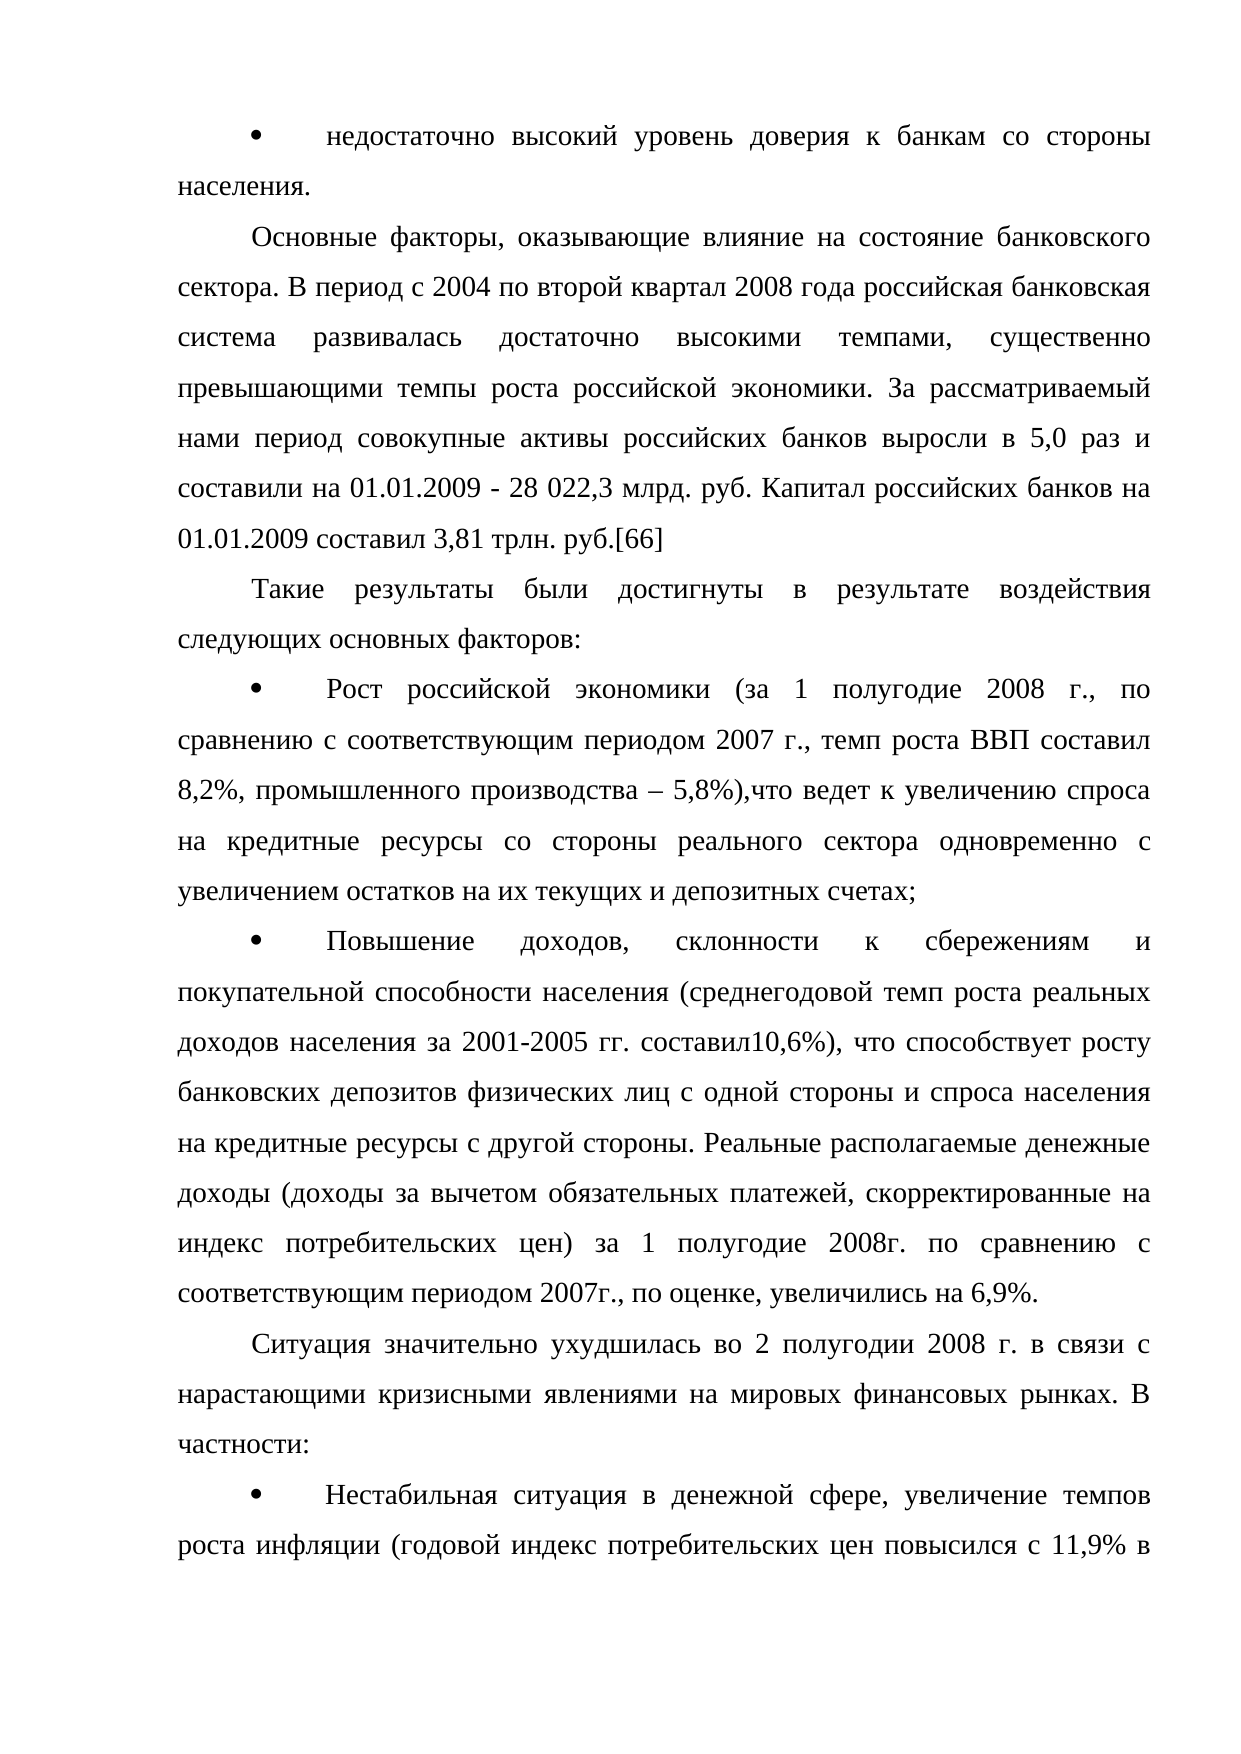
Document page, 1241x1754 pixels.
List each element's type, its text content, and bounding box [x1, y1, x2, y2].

list Рост российской экономики (за 1 полугодие 2008 г., по сравнению с соответствующим периодом 2007 г., темп роста ВВП составил 8,2%, промышленного производства – 5,8%),что ведет к увеличению спроса на кредитные ресурсы со стороны реального сектора одновременно с увеличением остатков на их текущих и депозитных счетах; [177, 672, 1152, 907]
list Повышение доходов, склонности к сбережениям и покупательной способности населения (среднегодовой темп роста реальных доходов населения за 2001-2005 гг. составил10,6%), что способствует росту банковских депозитов физических лиц с одной стороны и спроса населения на кредитные ресурсы с другой стороны. Реальные располагаемые денежные доходы (доходы за вычетом обязательных платежей, скорректированные на индекс потребительских цен) за 1 полугодие 2008г. по сравнению с соответствующим периодом 2007г., по оценке, увеличились на 6,9%. [177, 923, 1152, 1309]
text Такие результаты были достигнуты в результате воздействия следующих основных факторов: [177, 571, 1152, 655]
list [177, 1477, 1152, 1561]
text Ситуация значительно ухудшилась во 2 полугодии 2008 г. в связи с нарастающими кризисными явлениями на мировых финансовых рынках. В частности: [177, 1326, 1152, 1460]
list недостаточно высокий уровень доверия к банкам со стороны населения. [177, 118, 1152, 202]
text Основные факторы, оказывающие влияние на состояние банковского сектора. В период с 2004 по второй квартал 2008 года российская банковская система развивалась достаточно высокими темпами, существенно превышающими темпы роста российской экономики. За рассматриваемый нами период совокупные активы российских банков выросли в 5,0 раз и составили на 01.01.2009 - 28 022,3 млрд. руб. Капитал российских банков на 01.01.2009 составил 3,81 трлн. руб.[66] [177, 219, 1152, 554]
